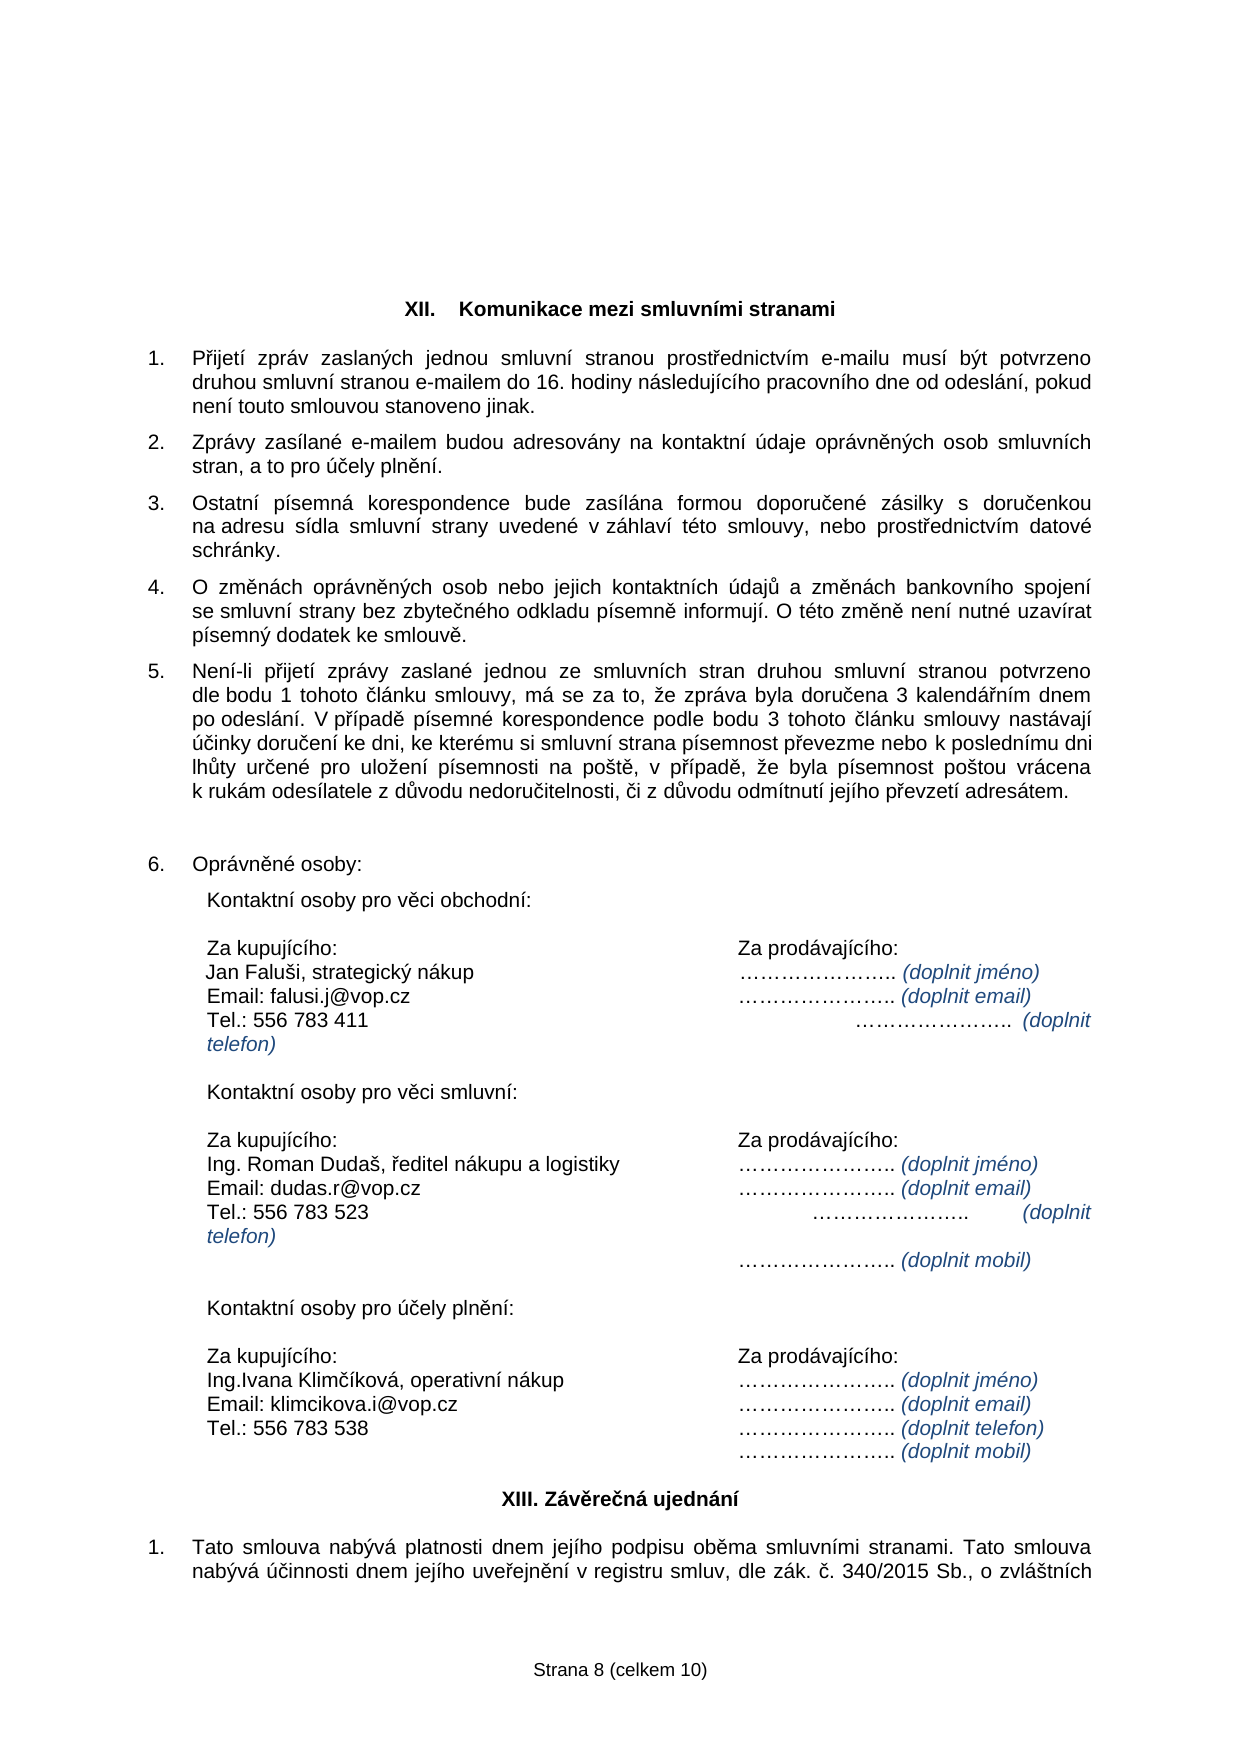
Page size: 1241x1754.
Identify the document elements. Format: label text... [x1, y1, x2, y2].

text Za kupujícího: Za prodávajícího: [207, 1128, 1093, 1152]
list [148, 1535, 1093, 1583]
text Ing.Ivana Klimčíková, operativní nákup ………………….. (doplnit jméno) [207, 1367, 1093, 1391]
text Za kupujícího: Za prodávajícího: [207, 1343, 1093, 1367]
text ………………….. (doplnit mobil) [207, 1439, 1093, 1463]
text Za kupujícího: Za prodávajícího: [207, 936, 1093, 960]
text Kontaktní osoby pro věci obchodní: [207, 888, 1093, 912]
text Kontaktní osoby pro účely plnění: [207, 1296, 1093, 1319]
text Kontaktní osoby pro věci smluvní: [148, 1080, 1093, 1104]
list Zprávy zasílané e-mailem budou adresovány na kontaktní údaje oprávněných osob smluvních stran, a to pro účely plnění. [148, 430, 1093, 478]
text ………………….. (doplnit mobil) [354, 1248, 1093, 1272]
text Ing. Roman Dudaš, ředitel nákupu a logistiky ………………….. (doplnit jméno) [207, 1152, 1093, 1176]
text Tel.: 556 783 411 ………………….. (doplnit telefon) [207, 1008, 1093, 1056]
list Oprávněné osoby: [148, 852, 1093, 876]
text Email: klimcikova.i@vop.cz ………………….. (doplnit email) [207, 1391, 1093, 1415]
text Tel.: 556 783 523 ………………….. (doplnit telefon) [207, 1200, 1093, 1248]
subtitle XIII. Závěrečná ujednání [148, 1487, 1093, 1511]
list Ostatní písemná korespondence bude zasílána formou doporučené zásilky s doručenkou na adresu sídla smluvní strany uvedené v záhlaví této smlouvy, nebo prostřednictvím datové schránky. [148, 490, 1093, 562]
text Email: dudas.r@vop.cz ………………….. (doplnit email) [207, 1176, 1093, 1200]
text Email: falusi.j@vop.cz ………………….. (doplnit email) [207, 984, 1093, 1008]
list Není-li přijetí zprávy zaslané jednou ze smluvních stran druhou smluvní stranou potvrzeno dle bodu 1 tohoto článku smlouvy, má se za to, že zpráva byla doručena 3 kalendářním dnem po odeslání. V případě písemné korespondence podle bodu 3 tohoto článku smlouvy nastávají účinky doručení ke dni, ke kterému si smluvní strana písemnost převezme nebo k poslednímu dni lhůty určené pro uložení písemnosti na poště, v případě, že byla písemnost poštou vrácena k rukám odesílatele z důvodu nedoručitelnosti, či z důvodu odmítnutí jejího převzetí adresátem. [148, 659, 1093, 803]
text XII. Komunikace mezi smluvními stranami [148, 297, 1093, 321]
list Přijetí zpráv zaslaných jednou smluvní stranou prostřednictvím e-mailu musí být potvrzeno druhou smluvní stranou e-mailem do 16. hodiny následujícího pracovního dne od odeslání, pokud není touto smlouvou stanoveno jinak. [148, 346, 1093, 417]
text Jan Faluši, strategický nákup ………………….. (doplnit jméno) [148, 960, 1093, 984]
list O změnách oprávněných osob nebo jejich kontaktních údajů a změnách bankovního spojení se smluvní strany bez zbytečného odkladu písemně informují. O této změně není nutné uzavírat písemný dodatek ke smlouvě. [148, 575, 1093, 647]
text Tel.: 556 783 538 ………………….. (doplnit telefon) [207, 1415, 1093, 1439]
